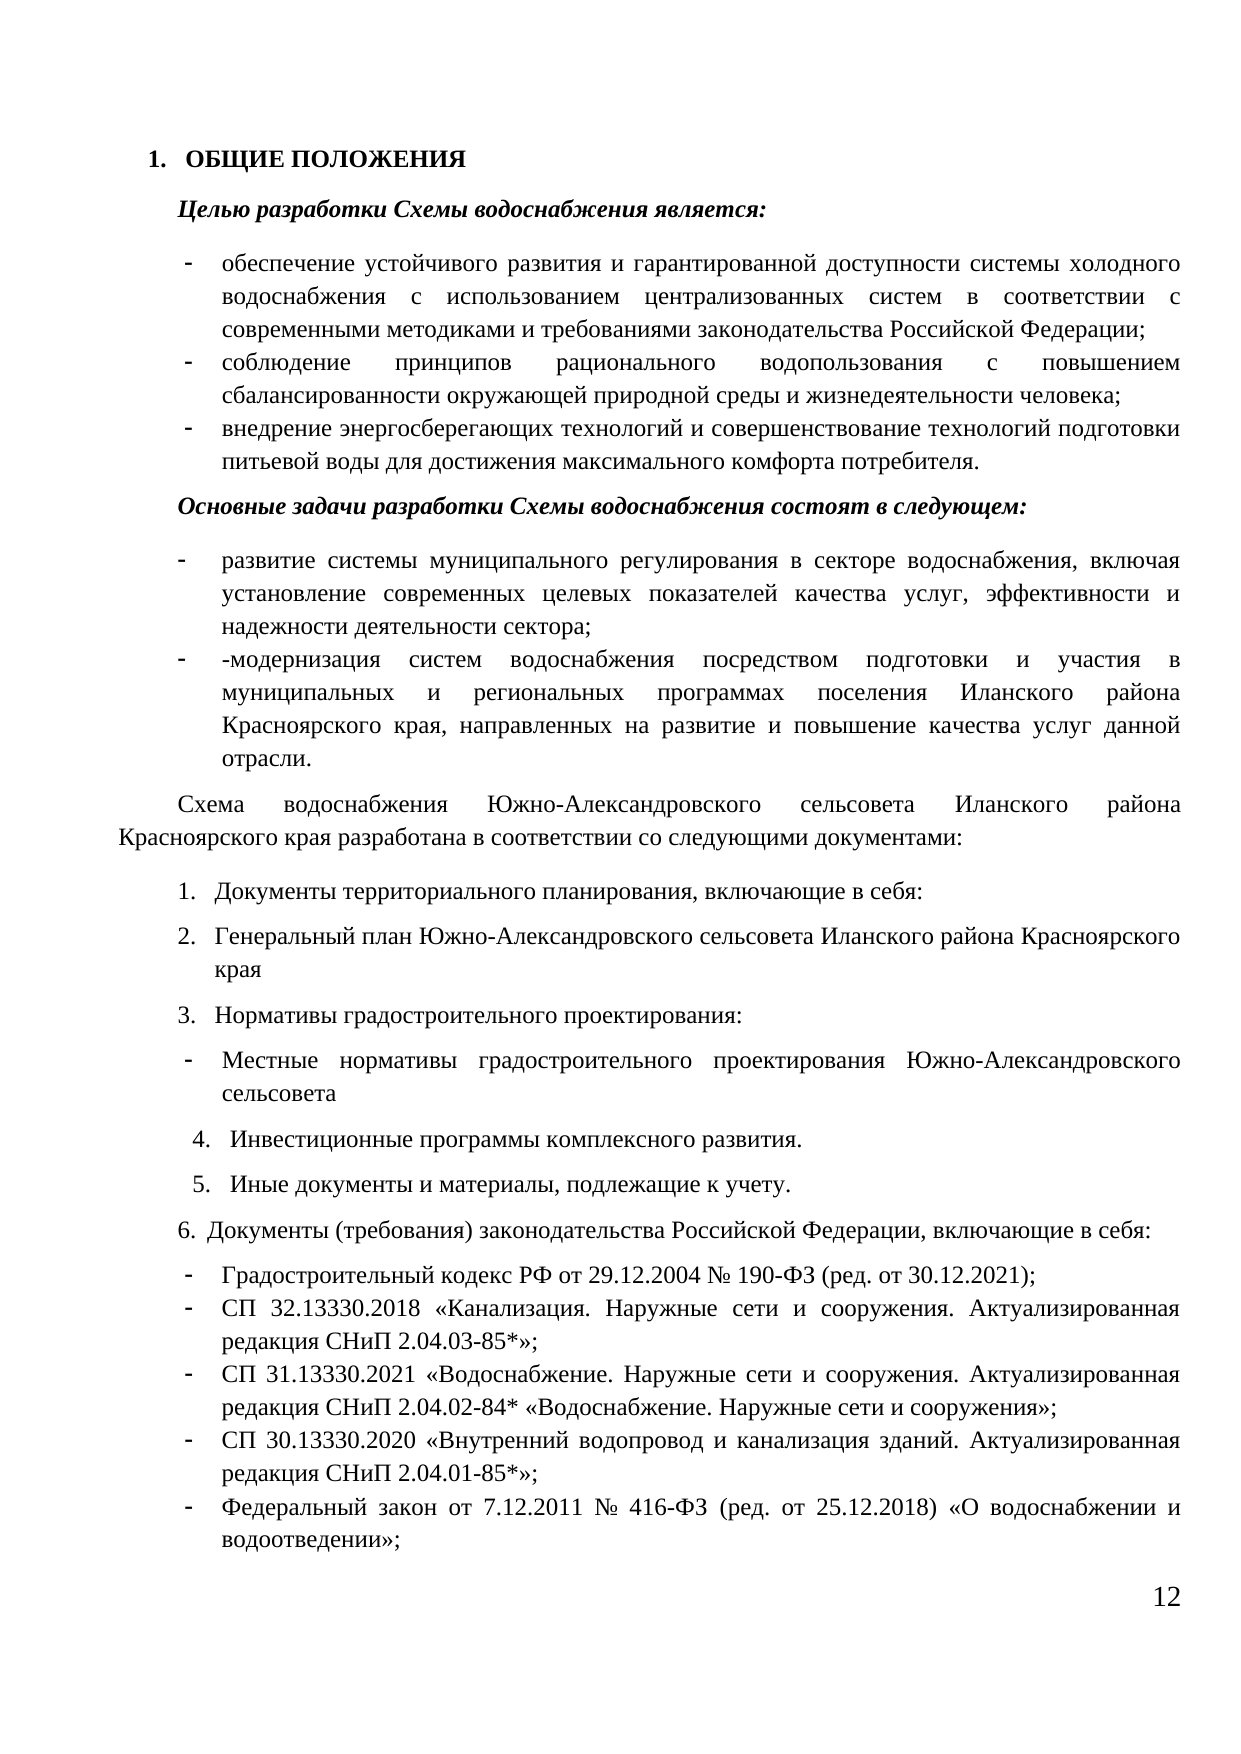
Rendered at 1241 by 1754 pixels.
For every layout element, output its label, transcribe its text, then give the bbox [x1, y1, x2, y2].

list внедрение энергосберегающих технологий и совершенствование технологий подготовки питьевой воды для достижения максимального комфорта потребителя. [184, 413, 1181, 474]
list соблюдение принципов рационального водопользования с повышением сбалансированности окружающей природной среды и жизнедеятельности человека; [184, 347, 1181, 408]
list обеспечение устойчивого развития и гарантированной доступности системы холодного водоснабжения с использованием централизованных систем в соответствии с современными методиками и требованиями законодательства Российской Федерации; [184, 248, 1181, 342]
list Инвестиционные программы комплексного развития. [192, 1124, 1181, 1153]
list Документы (требования) законодательства Российской Федерации, включающие в себя: [177, 1215, 1181, 1244]
list СП 32.13330.2018 «Канализация. Наружные сети и сооружения. Актуализированная редакция СНиП 2.04.03-85*»; [184, 1293, 1181, 1355]
list Генеральный план Южно-Александровского сельсовета Иланского района Красноярского края [177, 921, 1181, 983]
list Документы территориального планирования, включающие в себя: [177, 876, 1181, 904]
list СП 30.13330.2020 «Внутренний водопровод и канализация зданий. Актуализированная редакция СНиП 2.04.01-85*»; [184, 1426, 1181, 1487]
list -модернизация систем водоснабжения посредством подготовки и участия в муниципальных и региональных программах поселения Иланского района Красноярского края, направленных на развитие и повышение качества услуг данной отрасли. [177, 644, 1181, 772]
list СП 31.13330.2021 «Водоснабжение. Наружные сети и сооружения. Актуализированная редакция СНиП 2.04.02-84* «Водоснабжение. Наружные сети и сооружения»; [184, 1359, 1181, 1421]
text Схема водоснабжения Южно-Александровского сельсовета Иланского района Красноярского края разработана в соответствии со следующими документами: [118, 789, 1181, 851]
list Иные документы и материалы, подлежащие к учету. [192, 1169, 1181, 1198]
list Нормативы градостроительного проектирования: [177, 1000, 1181, 1028]
list Местные нормативы градостроительного проектирования Южно-Александровского сельсовета [184, 1045, 1181, 1107]
text Целью разработки Схемы водоснабжения является: [118, 194, 1181, 223]
list развитие системы муниципального регулирования в секторе водоснабжения, включая установление современных целевых показателей качества услуг, эффективности и надежности деятельности сектора; [177, 545, 1181, 640]
list Федеральный закон от 7.12.2011 № 416-ФЗ (ред. от 25.12.2018) «О водоснабжении и водоотведении»; [184, 1492, 1181, 1553]
subtitle ОБЩИЕ ПОЛОЖЕНИЯ [148, 144, 1181, 173]
list Градостроительный кодекс РФ от 29.12.2004 № 190-ФЗ (ред. от 30.12.2021); [184, 1260, 1181, 1289]
text Основные задачи разработки Схемы водоснабжения состоят в следующем: [118, 491, 1181, 520]
